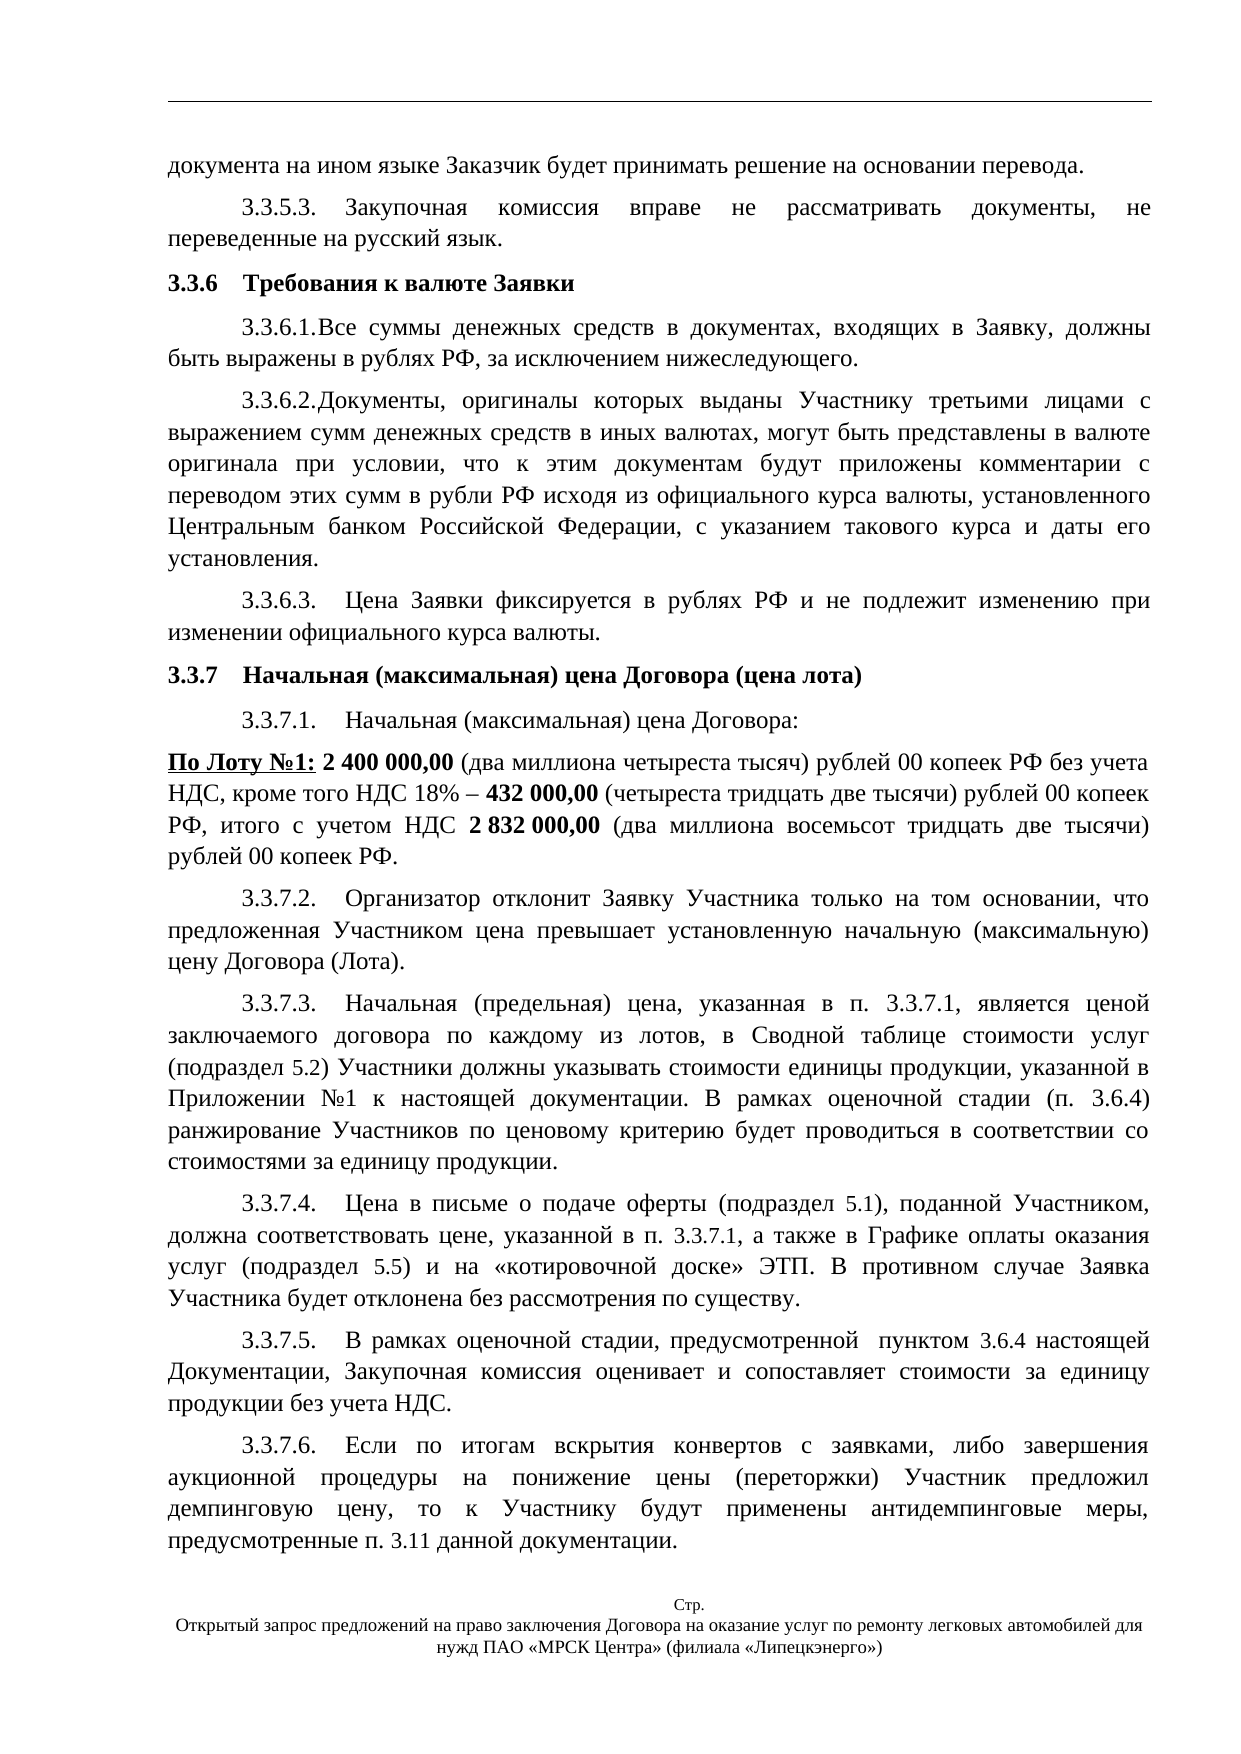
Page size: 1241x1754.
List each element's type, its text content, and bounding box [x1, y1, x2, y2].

list Документы, оригиналы которых выданы Участнику третьими лицами с выражением сумм денежных средств в иных валютах, могут быть представлены в валюте оригинала при условии, что к этим документам будут приложены комментарии с переводом этих сумм в рубли РФ исходя из официального курса валюты, установленного Центральным банком Российской Федерации, с указанием такового курса и даты его установления. [168, 385, 1152, 572]
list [168, 150, 1152, 179]
list Если по итогам вскрытия конвертов с заявками, либо завершения аукционной процедуры на понижение цены (переторжки) Участник предложил демпинговую цену, то к Участнику будут применены антидемпинговые меры, предусмотренные п. 3.11 данной документации. [168, 1430, 1150, 1553]
list В рамках оценочной стадии, предусмотренной пунктом 3.6.4 настоящей Документации, Закупочная комиссия оценивает и сопоставляет стоимости за единицу продукции без учета НДС. [168, 1325, 1150, 1417]
list Цена в письме о подаче оферты (подраздел 5.1), поданной Участником, должна соответствовать цене, указанной в п. 3.3.7.1, а также в Графике оплаты оказания услуг (подраздел 5.5) и на «котировочной доске» ЭТП. В противном случае Заявка Участника будет отклонена без рассмотрения по существу. [168, 1188, 1150, 1312]
subtitle Начальная (максимальная) цена Договора (цена лота) [168, 661, 1152, 689]
list Все суммы денежных средств в документах, входящих в Заявку, должны быть выражены в рублях РФ, за исключением нижеследующего. [168, 312, 1152, 372]
list Цена Заявки фиксируется в рублях РФ и не подлежит изменению при изменении официального курса валюты. [168, 585, 1152, 645]
list Начальная (предельная) цена, указанная в п. 3.3.7.1, является ценой заключаемого договора по каждому из лотов, в Сводной таблице стоимости услуг (подраздел 5.2) Участники должны указывать стоимости единицы продукции, указанной в Приложении №1 к настоящей документации. В рамках оценочной стадии (п. 3.6.4) ранжирование Участников по ценовому критерию будет проводиться в соответствии со стоимостями за единицу продукции. [168, 988, 1150, 1175]
subtitle Требования к валюте Заявки [168, 268, 1152, 296]
list Организатор отклонит Заявку Участника только на том основании, что предложенная Участником цена превышает установленную начальную (максимальную) цену Договора (Лота). [168, 883, 1150, 975]
text По Лоту №1: 2 400 000,00 (два миллиона четыреста тысяч) рублей 00 копеек РФ без учета НДС, кроме того НДС 18% – 432 000,00 (четыреста тридцать две тысячи) рублей 00 копеек РФ, итого с учетом НДС 2 832 000,00 (два миллиона восемьсот тридцать две тысячи) рублей 00 копеек РФ. [168, 747, 1150, 870]
list Закупочная комиссия вправе не рассматривать документы, не переведенные на русский язык. [168, 192, 1152, 252]
list Начальная (максимальная) цена Договора: [168, 705, 1150, 733]
